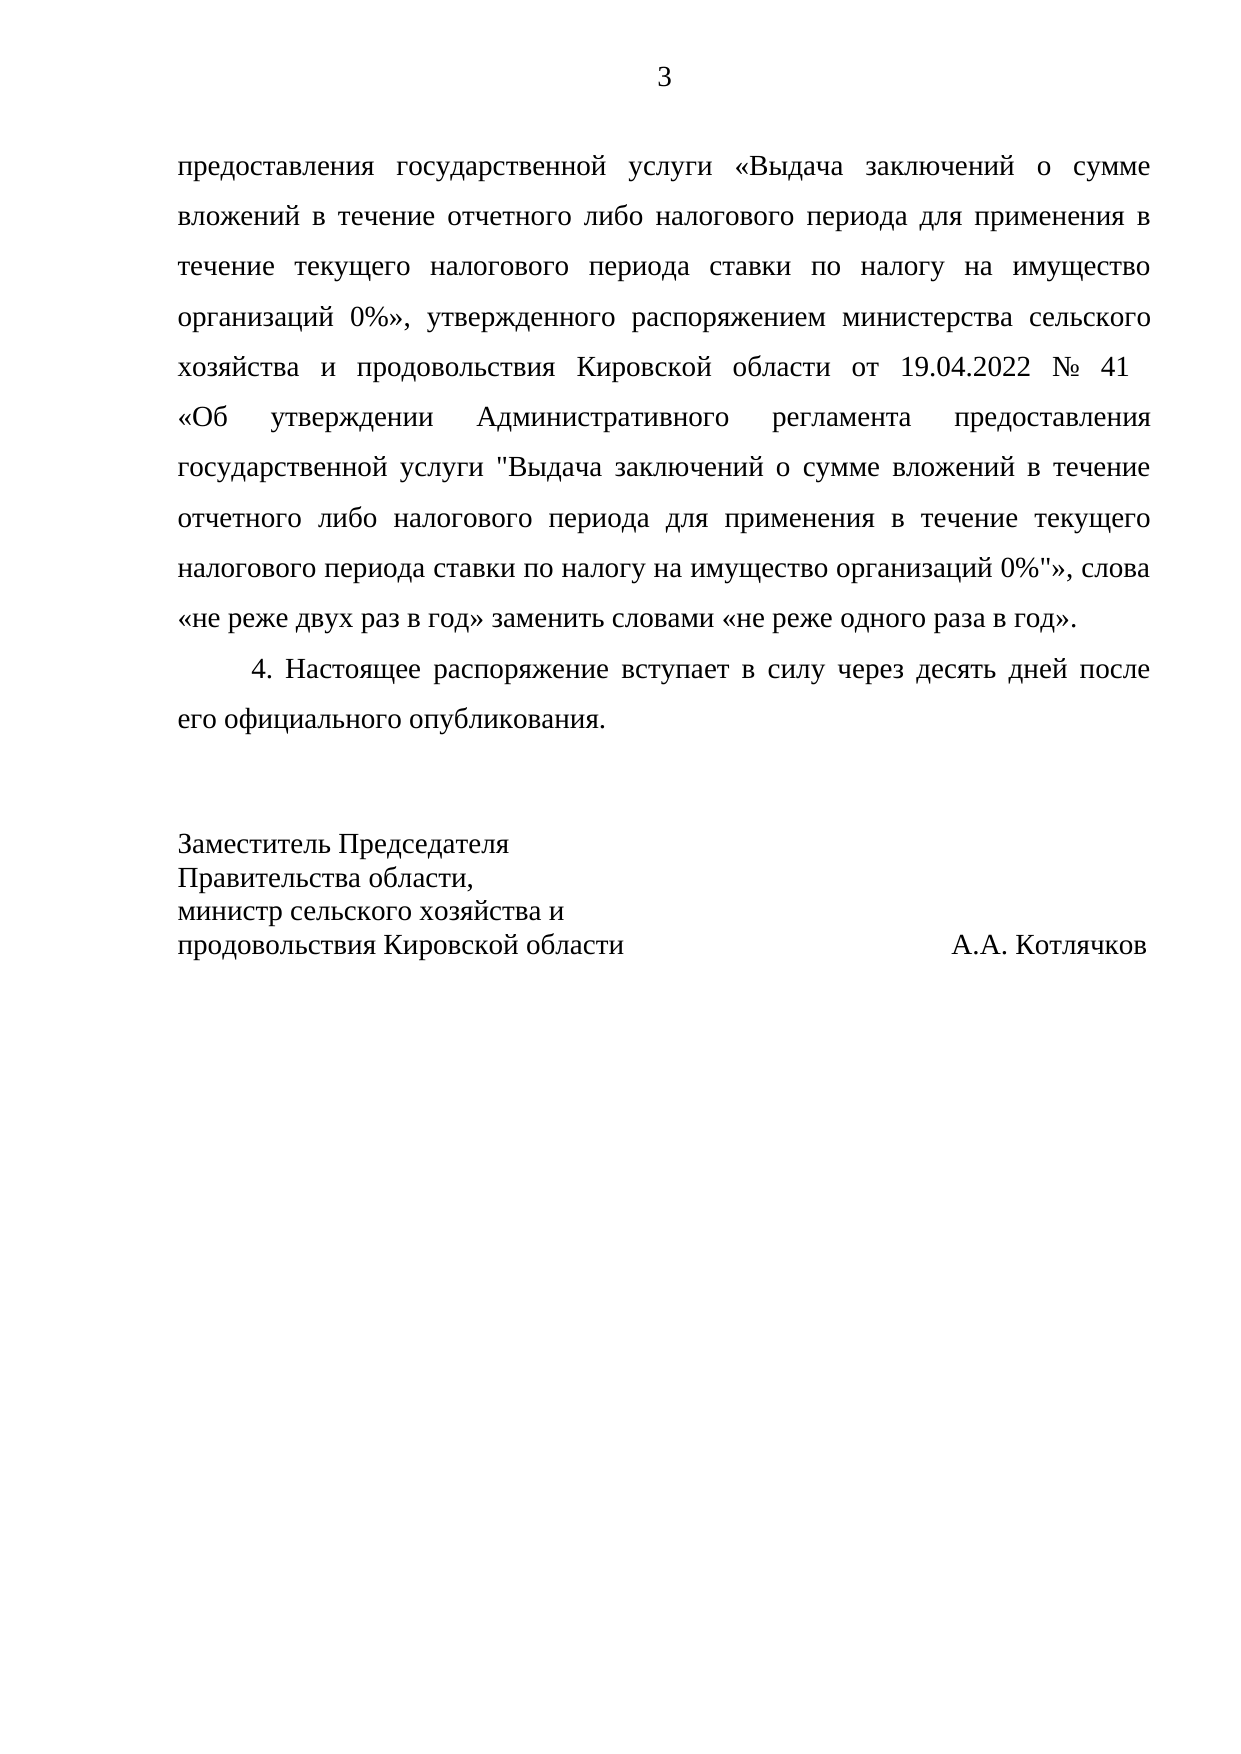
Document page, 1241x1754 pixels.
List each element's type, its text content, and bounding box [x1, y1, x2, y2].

text министр сельского хозяйства и [177, 893, 1152, 927]
text Правительства области, [177, 860, 1152, 893]
text Заместитель Председателя [177, 826, 1152, 860]
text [177, 148, 1152, 634]
text 4. Настоящее распоряжение вступает в силу через десять дней после его официального опубликования. [177, 651, 1152, 735]
text продовольствия Кировской области А.А. Котлячков [177, 927, 1152, 961]
